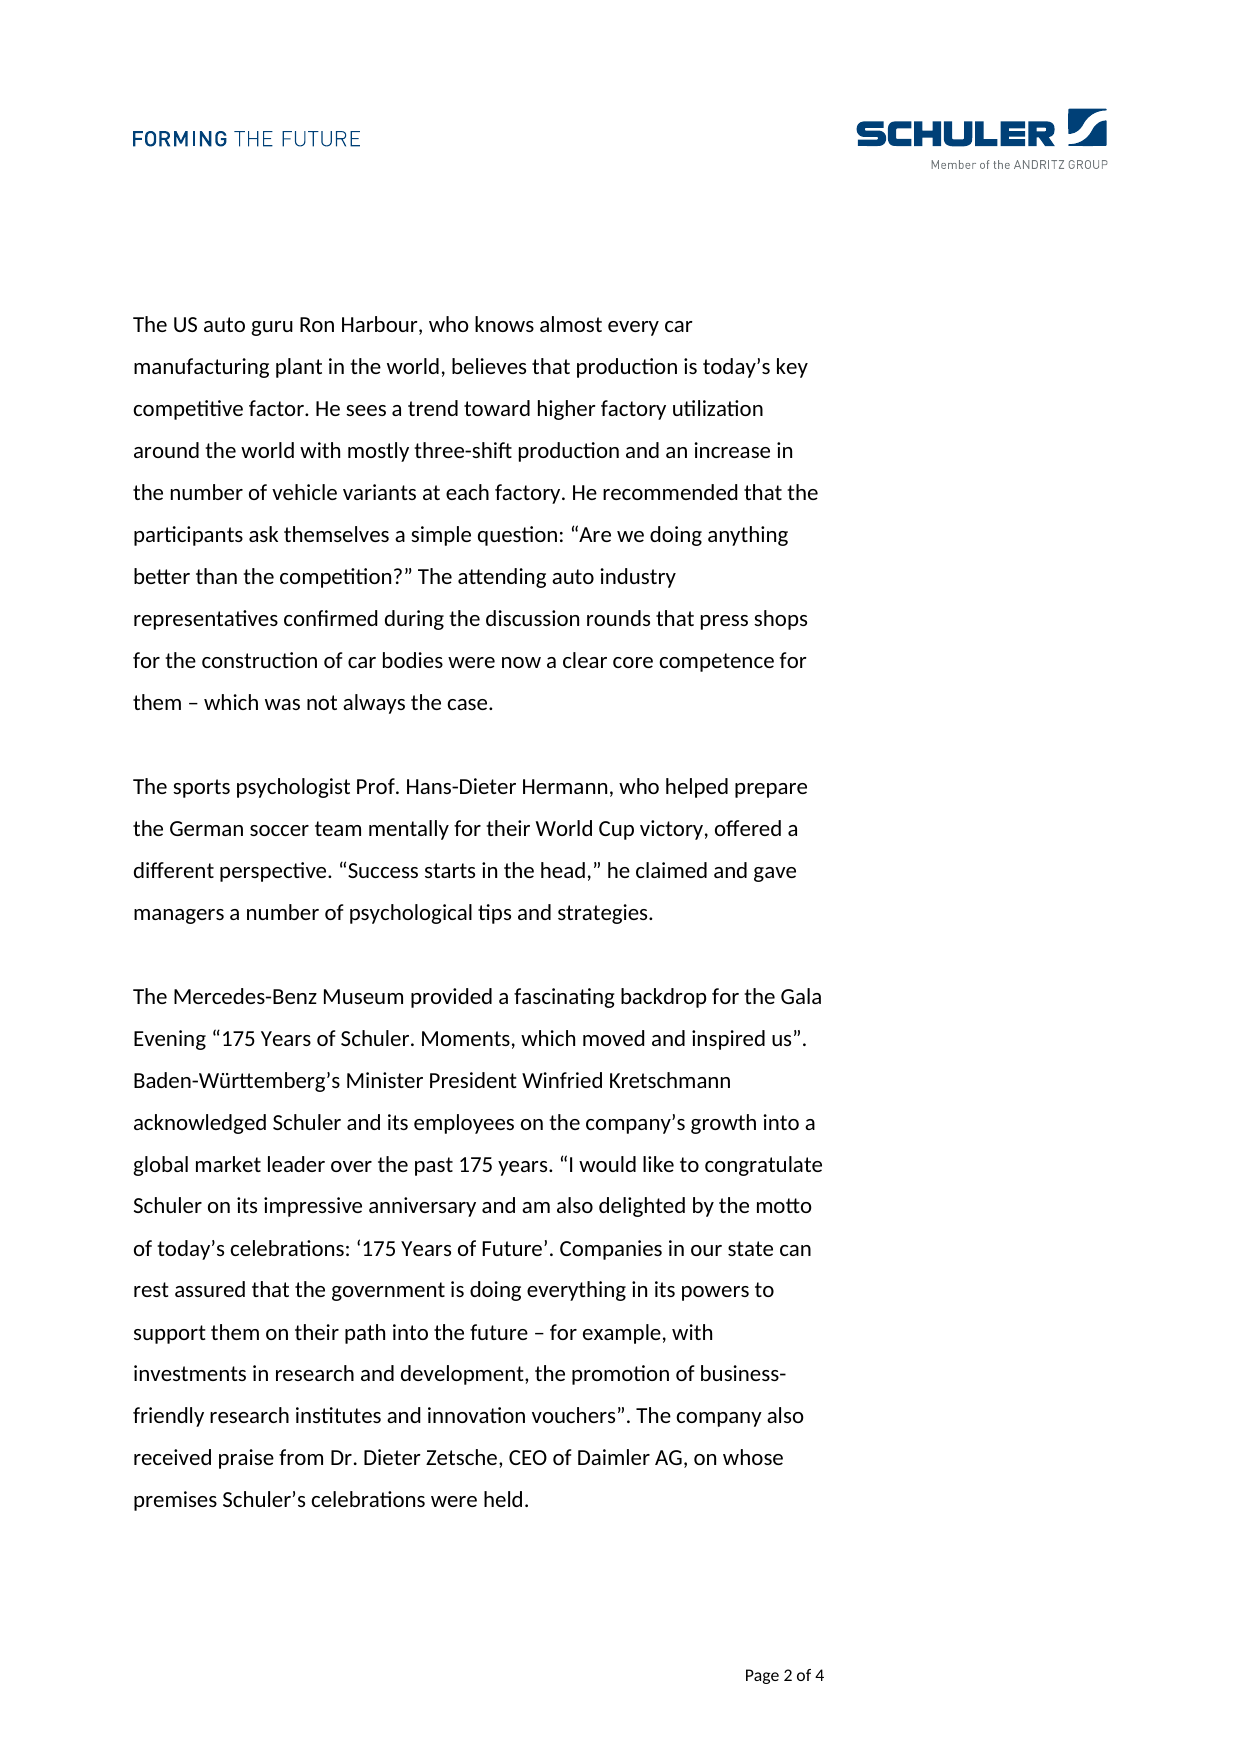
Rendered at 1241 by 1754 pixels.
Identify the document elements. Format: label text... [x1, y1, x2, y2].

text The sports psychologist Prof. Hans-Dieter Hermann, who helped prepare the German soccer team mentally for their World Cup victory, offered a different perspective. “Success starts in the head,” he claimed and gave managers a number of psychological tips and strategies. [133, 772, 827, 926]
text The US auto guru Ron Harbour, who knows almost every car manufacturing plant in the world, believes that production is today’s key competitive factor. He sees a trend toward higher factory utilization around the world with mostly three-shift production and an increase in the number of vehicle variants at each factory. He recommended that the participants ask themselves a simple question: “Are we doing anything better than the competition?” The attending auto industry representatives confirmed during the discussion rounds that press shops for the construction of car bodies were now a clear core competence for them – which was not always the case. [133, 310, 827, 716]
text The Mercedes-Benz Museum provided a fascinating backdrop for the Gala Evening “175 Years of Schuler. Moments, which moved and inspired us”. Baden-Württemberg’s Minister President Winfried Kretschmann acknowledged Schuler and its employees on the company’s growth into a global market leader over the past 175 years. “I would like to congratulate Schuler on its impressive anniversary and am also delighted by the motto of today’s celebrations: ‘175 Years of Future’. Companies in our state can rest assured that the government is doing everything in its powers to support them on their path into the future – for example, with investments in research and development, the promotion of business-friendly research institutes and innovation vouchers”. The company also received praise from Dr. Dieter Zetsche, CEO of Daimler AG, on whose premises Schuler’s celebrations were held. [133, 982, 827, 1513]
